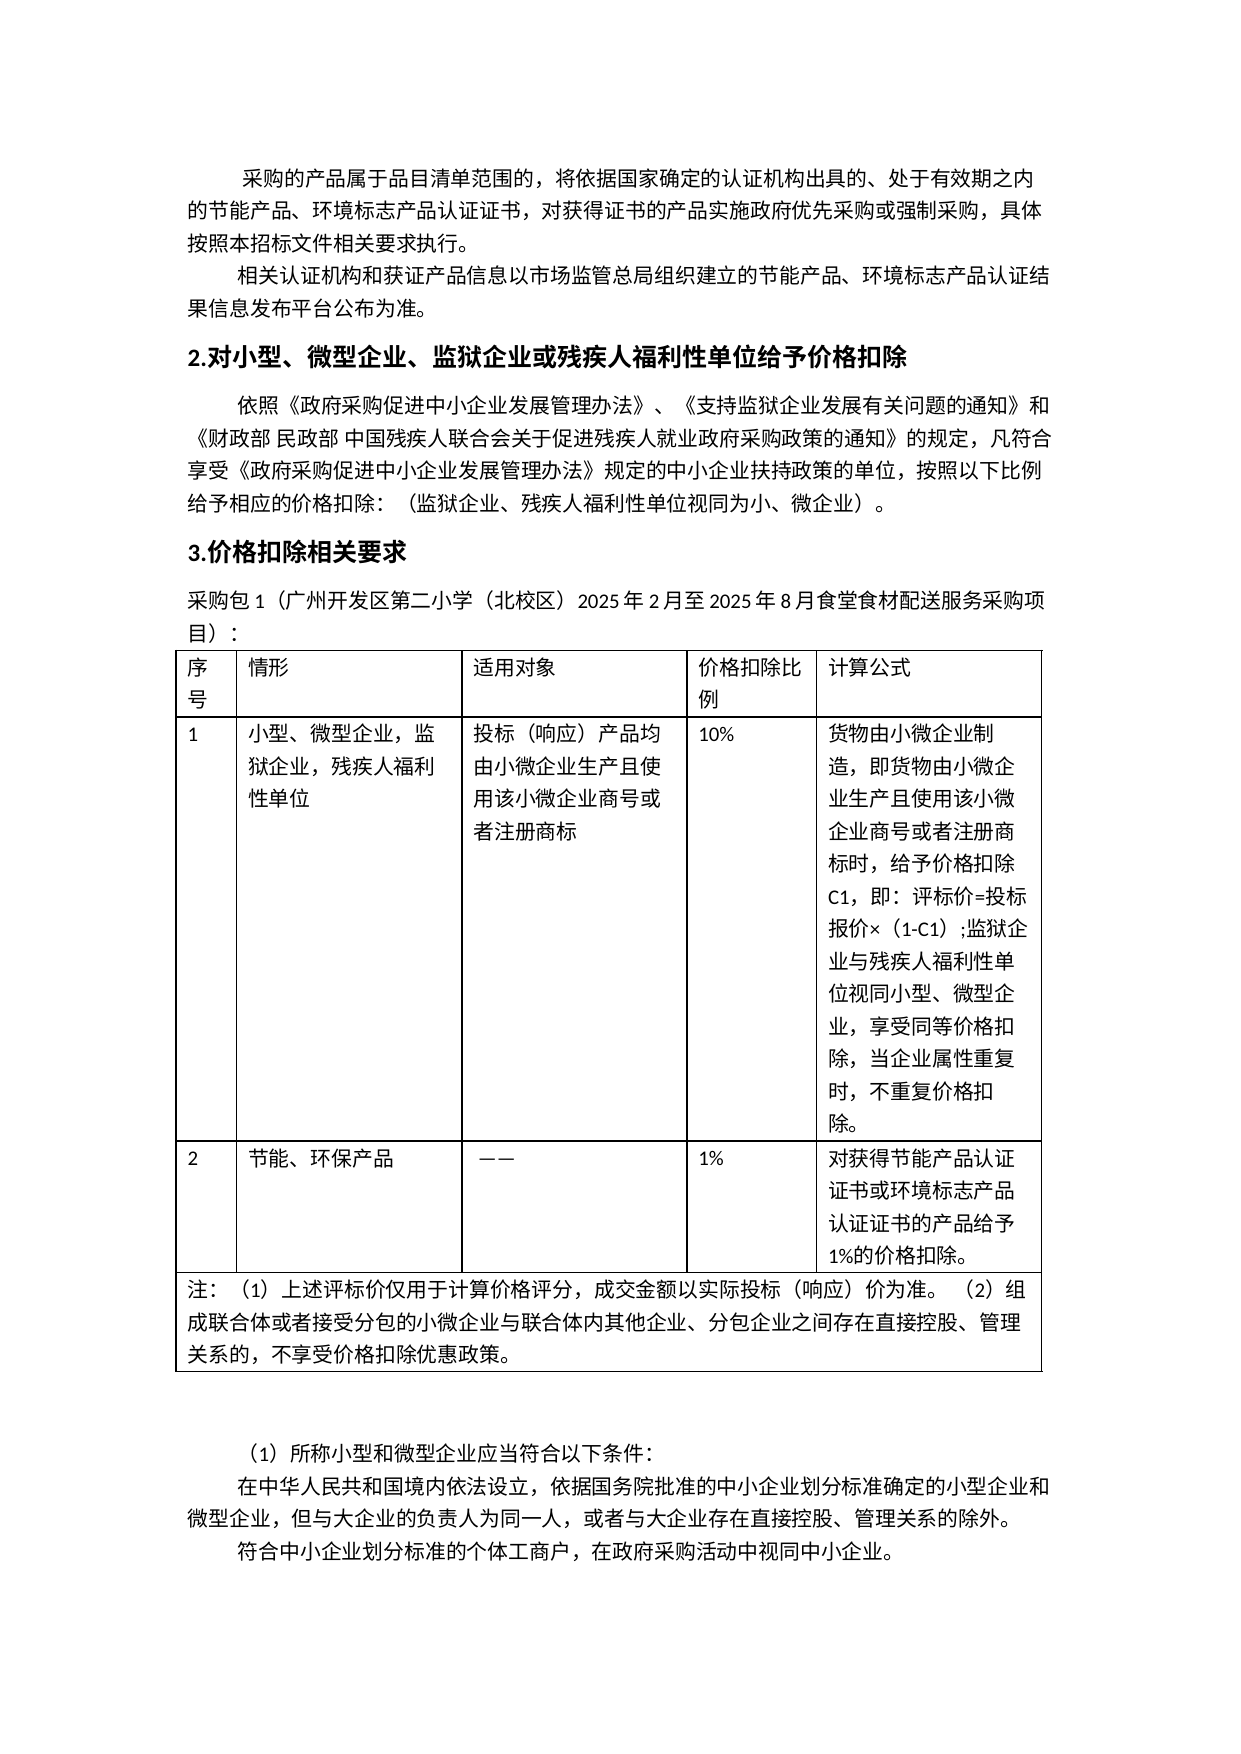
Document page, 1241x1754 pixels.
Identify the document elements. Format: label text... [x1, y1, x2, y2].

table_header 序号 [177, 651, 236, 716]
text 依照《政府采购促进中小企业发展管理办法》、《支持监狱企业发展有关问题的通知》和《财政部 民政部 中国残疾人联合会关于促进残疾人就业政府采购政策的通知》的规定，凡符合享受《政府采购促进中小企业发展管理办法》规定的中小企业扶持政策的单位，按照以下比例给予相应的价格扣除：（监狱企业、残疾人福利性单位视同为小、微企业）。 [187, 389, 1053, 519]
table_cell 货物由小微企业制造，即货物由小微企业生产且使用该小微企业商号或者注册商标时，给予价格扣除C1，即：评标价=投标报价×（1-C1）;监狱企业与残疾人福利性单位视同小型、微型企业，享受同等价格扣除，当企业属性重复时，不重复价格扣除。 [817, 718, 1041, 1140]
table_cell 10% [688, 718, 816, 1140]
table_cell 2 [177, 1142, 236, 1272]
table_header 情形 [237, 651, 461, 716]
text 采购的产品属于品目清单范围的，将依据国家确定的认证机构出具的、处于有效期之内的节能产品、环境标志产品认证证书，对获得证书的产品实施政府优先采购或强制采购，具体按照本招标文件相关要求执行。 [187, 162, 1053, 259]
table_cell 对获得节能产品认证证书或环境标志产品认证证书的产品给予1%的价格扣除。 [817, 1142, 1041, 1272]
text 在中华人民共和国境内依法设立，依据国务院批准的中小企业划分标准确定的小型企业和微型企业，但与大企业的负责人为同一人，或者与大企业存在直接控股、管理关系的除外。 [187, 1470, 1053, 1535]
text 符合中小企业划分标准的个体工商户，在政府采购活动中视同中小企业。 [187, 1535, 1053, 1567]
text 相关认证机构和获证产品信息以市场监管总局组织建立的节能产品、环境标志产品认证结果信息发布平台公布为准。 [187, 259, 1053, 324]
text 3.价格扣除相关要求 [187, 519, 1053, 584]
table_cell 1% [688, 1142, 816, 1272]
text 2.对小型、微型企业、监狱企业或残疾人福利性单位给予价格扣除 [187, 324, 1053, 389]
table_header 计算公式 [817, 651, 1041, 716]
table_cell 节能、环保产品 [237, 1142, 461, 1272]
table_cell 1 [177, 718, 236, 1140]
text 采购包1（广州开发区第二小学（北校区）2025年2月至2025年8月食堂食材配送服务采购项目）： [187, 584, 1053, 649]
table_header 适用对象 [463, 651, 686, 716]
table_header 价格扣除比例 [688, 651, 816, 716]
text （1）所称小型和微型企业应当符合以下条件： [187, 1437, 1053, 1470]
table_cell 小型、微型企业，监狱企业，残疾人福利性单位 [237, 718, 461, 1140]
table_cell 注：（1）上述评标价仅用于计算价格评分，成交金额以实际投标（响应）价为准。 （2）组成联合体或者接受分包的小微企业与联合体内其他企业、分包企业之间存在直接控股、管理关系的，不享受价格扣除优惠政策。 [177, 1273, 1041, 1371]
table_cell 投标（响应）产品均由小微企业生产且使用该小微企业商号或者注册商标 [463, 718, 686, 1140]
table_cell —— [463, 1142, 686, 1272]
